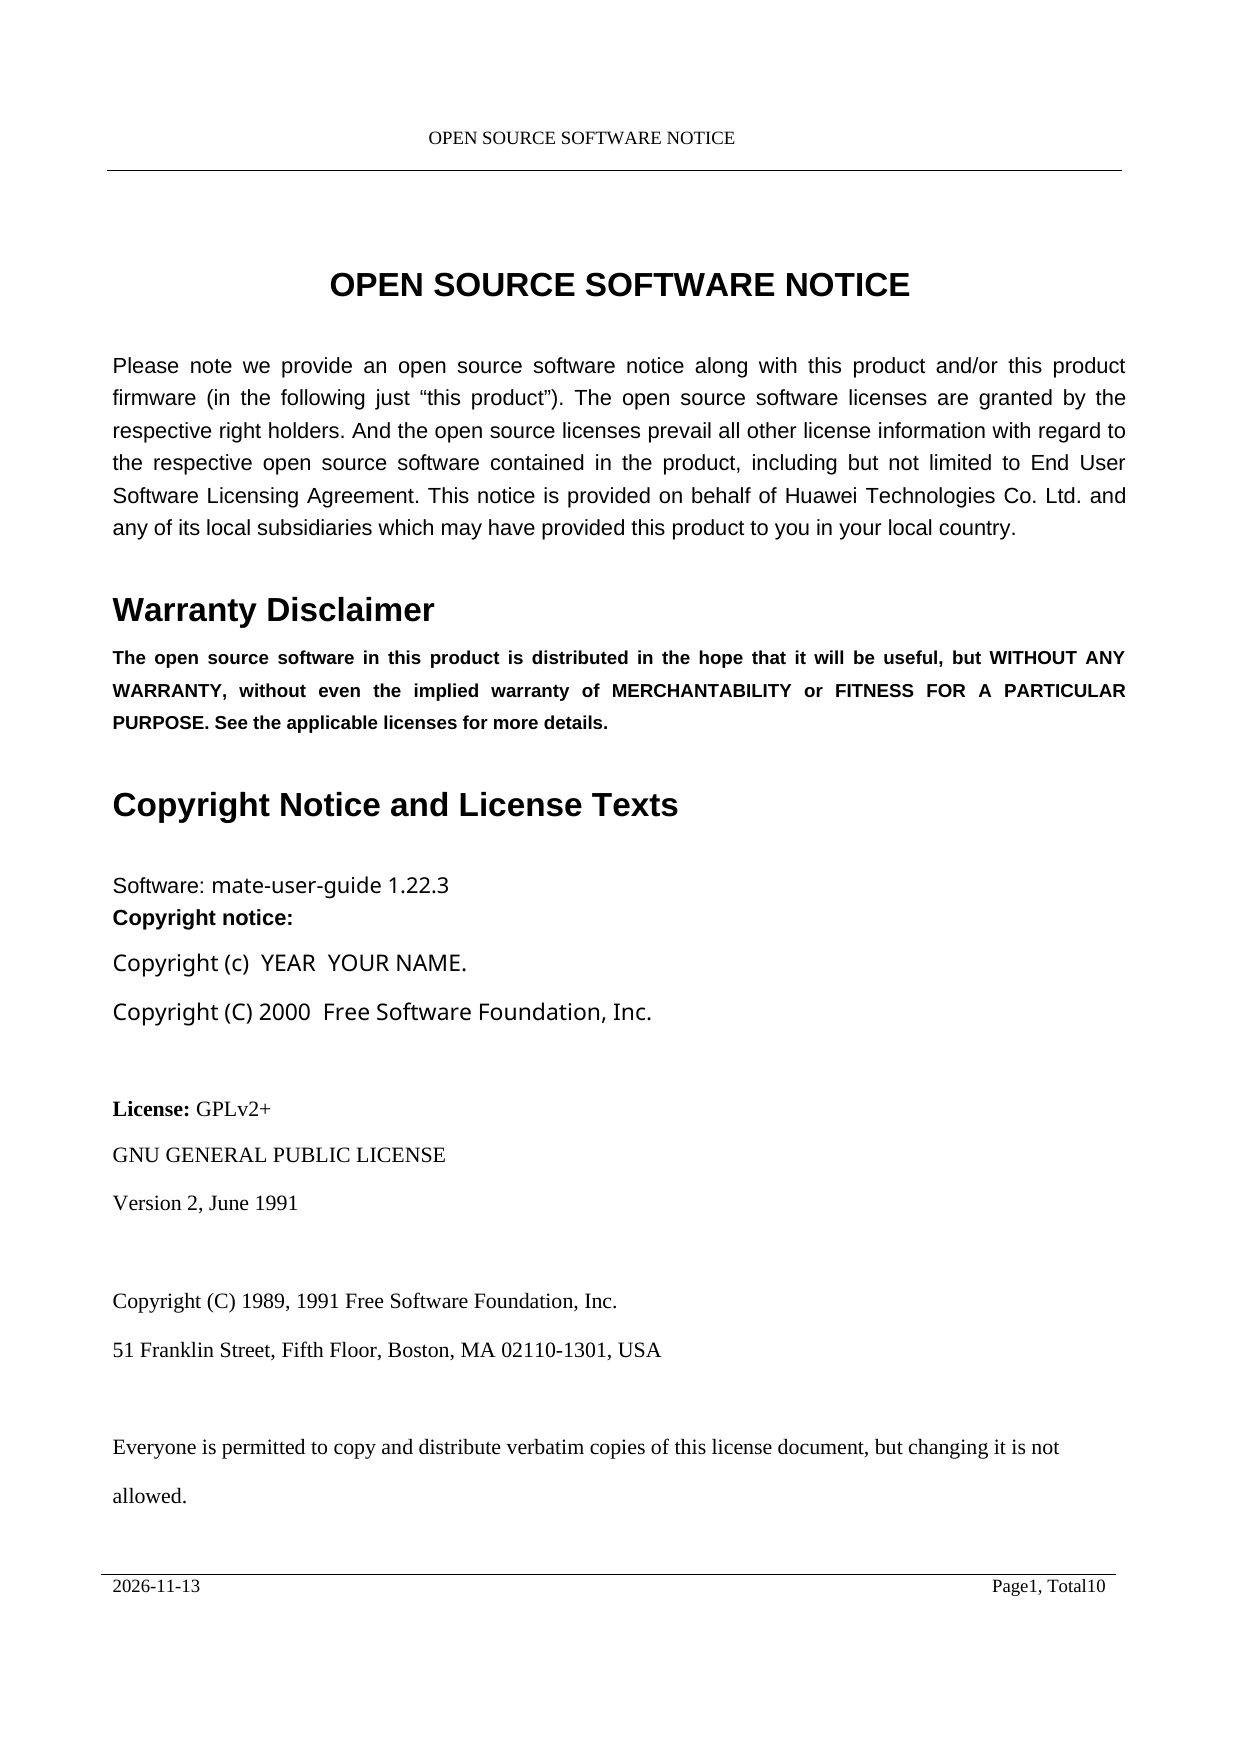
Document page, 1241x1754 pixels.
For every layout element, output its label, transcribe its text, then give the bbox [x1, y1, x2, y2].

text Copyright (c) YEAR YOUR NAME. Copyright (C) 2000 Free Software Foundation, Inc. [112, 947, 1128, 1077]
text OPEN SOURCE SOFTWARE NOTICE [112, 251, 1128, 316]
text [112, 1138, 1128, 1512]
text Software: mate-user-guide 1.22.3 [112, 869, 1128, 901]
text Copyright notice: [112, 901, 1128, 934]
text The open source software in this product is distributed in the hope that it will be useful, but WITHOUT ANY WARRANTY, without even the implied warranty of MERCHANTABILITY or FITNESS FOR A PARTICULAR PURPOSE. See the applicable licenses for more details. [112, 641, 1128, 739]
text License: GPLv2+ [112, 1093, 1128, 1125]
text Copyright Notice and License Texts [112, 771, 1128, 836]
text Warranty Disclaimer [112, 576, 1128, 641]
text Please note we provide an open source software notice along with this product and/or this product firmware (in the following just “this product”). The open source software licenses are granted by the respective right holders. And the open source licenses prevail all other license information with regard to the respective open source software contained in the product, including but not limited to End User Software Licensing Agreement. This notice is provided on behalf of Huawei Technologies Co. Ltd. and any of its local subsidiaries which may have provided this product to you in your local country. [112, 349, 1128, 544]
